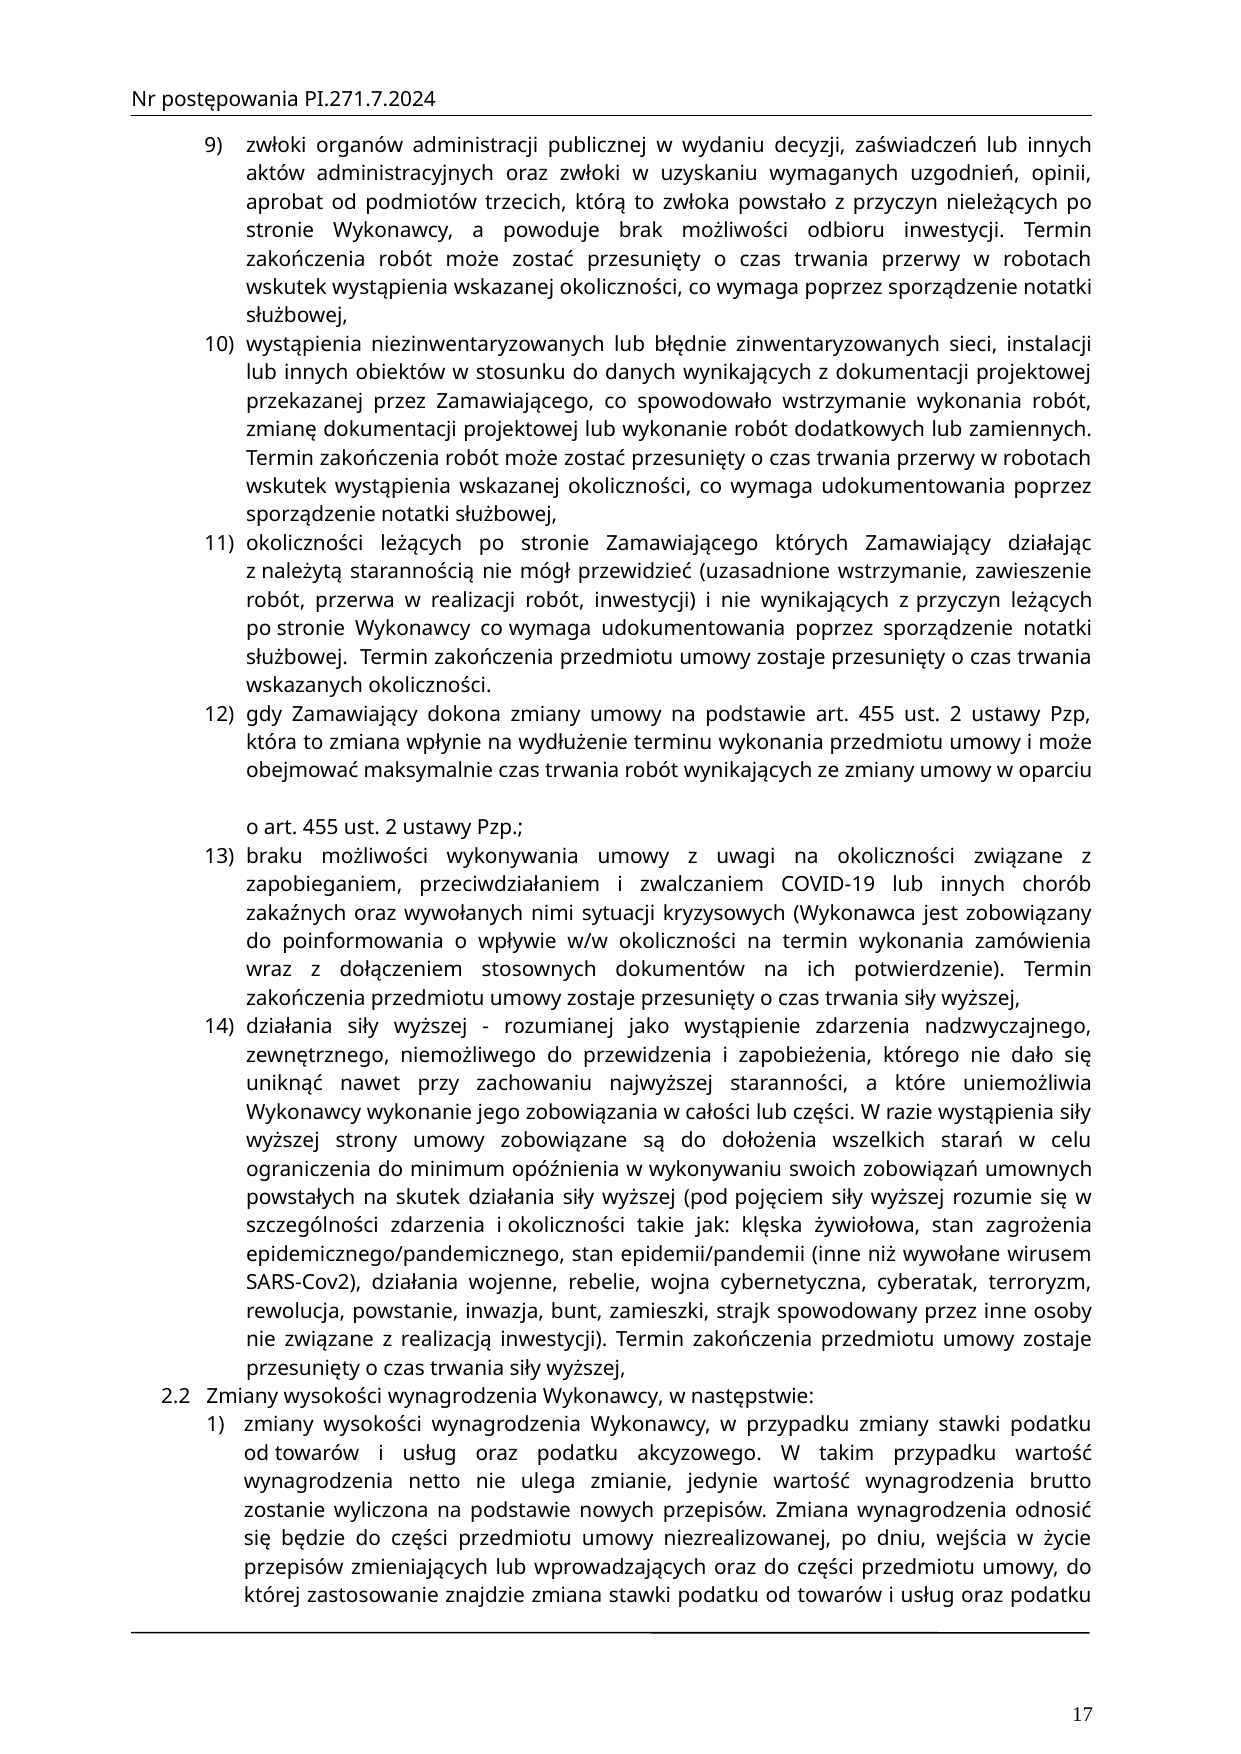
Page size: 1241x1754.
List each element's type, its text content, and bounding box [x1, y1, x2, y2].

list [206, 1409, 1092, 1609]
list braku możliwości wykonywania umowy z uwagi na okoliczności związane z zapobieganiem, przeciwdziałaniem i zwalczaniem COVID-19 lub innych chorób zakaźnych oraz wywołanych nimi sytuacji kryzysowych (Wykonawca jest zobowiązany do poinformowania o wpływie w/w okoliczności na termin wykonania zamówienia wraz z dołączeniem stosownych dokumentów na ich potwierdzenie). Termin zakończenia przedmiotu umowy zostaje przesunięty o czas trwania siły wyższej, [204, 841, 1092, 1011]
list zwłoki organów administracji publicznej w wydaniu decyzji, zaświadczeń lub innych aktów administracyjnych oraz zwłoki w uzyskaniu wymaganych uzgodnień, opinii, aprobat od podmiotów trzecich, którą to zwłoka powstało z przyczyn nieleżących po stronie Wykonawcy, a powoduje brak możliwości odbioru inwestycji. Termin zakończenia robót może zostać przesunięty o czas trwania przerwy w robotach wskutek wystąpienia wskazanej okoliczności, co wymaga poprzez sporządzenie notatki służbowej, [204, 130, 1092, 329]
list działania siły wyższej - rozumianej jako wystąpienie zdarzenia nadzwyczajnego, zewnętrznego, niemożliwego do przewidzenia i zapobieżenia, którego nie dało się uniknąć nawet przy zachowaniu najwyższej staranności, a które uniemożliwia Wykonawcy wykonanie jego zobowiązania w całości lub części. W razie wystąpienia siły wyższej strony umowy zobowiązane są do dołożenia wszelkich starań w celu ograniczenia do minimum opóźnienia w wykonywaniu swoich zobowiązań umownych powstałych na skutek działania siły wyższej (pod pojęciem siły wyższej rozumie się w szczególności zdarzenia i okoliczności takie jak: klęska żywiołowa, stan zagrożenia epidemicznego/pandemicznego, stan epidemii/pandemii (inne niż wywołane wirusem SARS-Cov2), działania wojenne, rebelie, wojna cybernetyczna, cyberatak, terroryzm, rewolucja, powstanie, inwazja, bunt, zamieszki, strajk spowodowany przez inne osoby nie związane z realizacją inwestycji). Termin zakończenia przedmiotu umowy zostaje przesunięty o czas trwania siły wyższej, [204, 1011, 1092, 1381]
list okoliczności leżących po stronie Zamawiającego których Zamawiający działając z należytą starannością nie mógł przewidzieć (uzasadnione wstrzymanie, zawieszenie robót, przerwa w realizacji robót, inwestycji) i nie wynikających z przyczyn leżących po stronie Wykonawcy co wymaga udokumentowania poprzez sporządzenie notatki służbowej. Termin zakończenia przedmiotu umowy zostaje przesunięty o czas trwania wskazanych okoliczności. [204, 528, 1092, 699]
list gdy Zamawiający dokona zmiany umowy na podstawie art. 455 ust. 2 ustawy Pzp, która to zmiana wpłynie na wydłużenie terminu wykonania przedmiotu umowy i może obejmować maksymalnie czas trwania robót wynikających ze zmiany umowy w oparciu o art. 455 ust. 2 ustawy Pzp.; [204, 699, 1092, 841]
list Zmiany wysokości wynagrodzenia Wykonawcy, w następstwie: [161, 1381, 1092, 1409]
list wystąpienia niezinwentaryzowanych lub błędnie zinwentaryzowanych sieci, instalacji lub innych obiektów w stosunku do danych wynikających z dokumentacji projektowej przekazanej przez Zamawiającego, co spowodowało wstrzymanie wykonania robót, zmianę dokumentacji projektowej lub wykonanie robót dodatkowych lub zamiennych. Termin zakończenia robót może zostać przesunięty o czas trwania przerwy w robotach wskutek wystąpienia wskazanej okoliczności, co wymaga udokumentowania poprzez sporządzenie notatki służbowej, [204, 329, 1092, 528]
